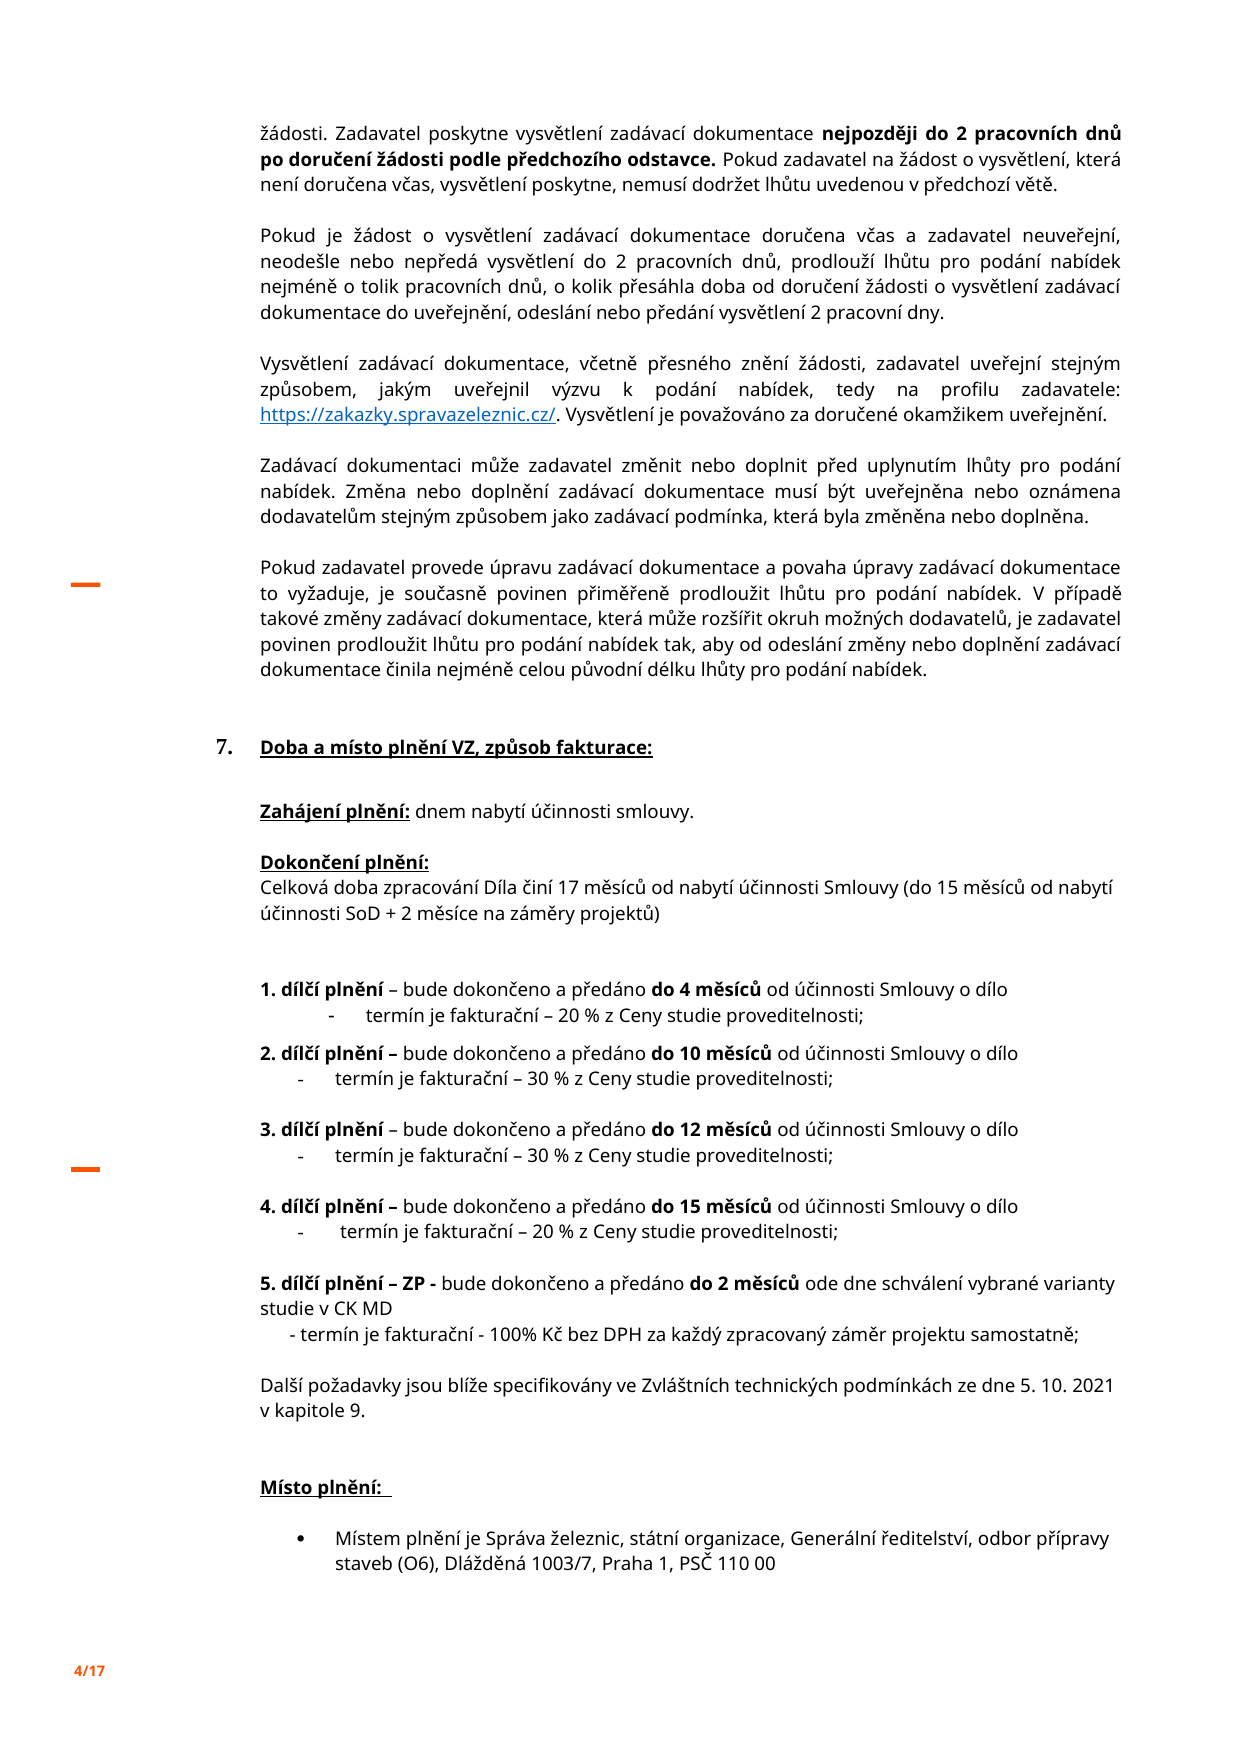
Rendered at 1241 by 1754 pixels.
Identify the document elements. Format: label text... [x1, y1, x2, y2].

text Celková doba zpracování Díla činí 17 měsíců od nabytí účinnosti Smlouvy (do 15 měsíců od nabytí účinnosti SoD + 2 měsíce na záměry projektů) [260, 874, 1122, 926]
text - termín je fakturační - 100% Kč bez DPH za každý zpracovaný záměr projektu samostatně; [260, 1321, 1122, 1346]
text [260, 121, 1122, 197]
text 4. dílčí plnění – bude dokončeno a předáno do 15 měsíců od účinnosti Smlouvy o dílo [260, 1193, 1122, 1219]
text Pokud zadavatel provede úpravu zadávací dokumentace a povaha úpravy zadávací dokumentace to vyžaduje, je současně povinen přiměřeně prodloužit lhůtu pro podání nabídek. V případě takové změny zadávací dokumentace, která může rozšířit okruh možných dodavatelů, je zadavatel povinen prodloužit lhůtu pro podání nabídek tak, aby od odeslání změny nebo doplnění zadávací dokumentace činila nejméně celou původní délku lhůty pro podání nabídek. [260, 554, 1122, 682]
list Doba a místo plnění VZ, způsob fakturace: [216, 733, 1122, 760]
text Místo plnění: [260, 1474, 1122, 1499]
text 3. dílčí plnění – bude dokončeno a předáno do 12 měsíců od účinnosti Smlouvy o dílo [260, 1117, 1122, 1142]
text Zadávací dokumentaci může zadavatel změnit nebo doplnit před uplynutím lhůty pro podání nabídek. Změna nebo doplnění zadávací dokumentace musí být uveřejněna nebo oznámena dodavatelům stejným způsobem jako zadávací podmínka, která byla změněna nebo doplněna. [260, 452, 1122, 529]
list termín je fakturační – 30 % z Ceny studie proveditelnosti; [297, 1142, 1122, 1168]
text 1. dílčí plnění – bude dokončeno a předáno do 4 měsíců od účinnosti Smlouvy o dílo [260, 977, 1122, 1002]
list Místem plnění je Správa železnic, státní organizace, Generální ředitelství, odbor přípravy staveb (O6), Dlážděná 1003/7, Praha 1, PSČ 110 00 [297, 1525, 1122, 1576]
list termín je fakturační – 20 % z Ceny studie proveditelnosti; [297, 1219, 1122, 1244]
text Další požadavky jsou blíže specifikovány ve Zvláštních technických podmínkách ze dne 5. 10. 2021 v kapitole 9. [260, 1372, 1122, 1423]
text Zahájení plnění: dnem nabytí účinnosti smlouvy. [260, 798, 1122, 823]
text Pokud je žádost o vysvětlení zadávací dokumentace doručena včas a zadavatel neuveřejní, neodešle nebo nepředá vysvětlení do 2 pracovních dnů, prodlouží lhůtu pro podání nabídek nejméně o tolik pracovních dnů, o kolik přesáhla doba od doručení žádosti o vysvětlení zadávací dokumentace do uveřejnění, odeslání nebo předání vysvětlení 2 pracovní dny. [260, 223, 1122, 325]
list termín je fakturační – 30 % z Ceny studie proveditelnosti; [297, 1066, 1122, 1091]
text 5. dílčí plnění – ZP - bude dokončeno a předáno do 2 měsíců ode dne schválení vybrané varianty studie v CK MD [260, 1270, 1122, 1321]
list termín je fakturační – 20 % z Ceny studie proveditelnosti; [328, 1002, 1122, 1028]
text Vysvětlení zadávací dokumentace, včetně přesného znění žádosti, zadavatel uveřejní stejným způsobem, jakým uveřejnil výzvu k podání nabídek, tedy na profilu zadavatele: https://zakazky.spravazeleznic.cz/. Vysvětlení je považováno za doručené okamžikem uveřejnění. [260, 350, 1122, 427]
text 2. dílčí plnění – bude dokončeno a předáno do 10 měsíců od účinnosti Smlouvy o dílo [260, 1040, 1122, 1066]
text Dokončení plnění: [260, 849, 1122, 874]
